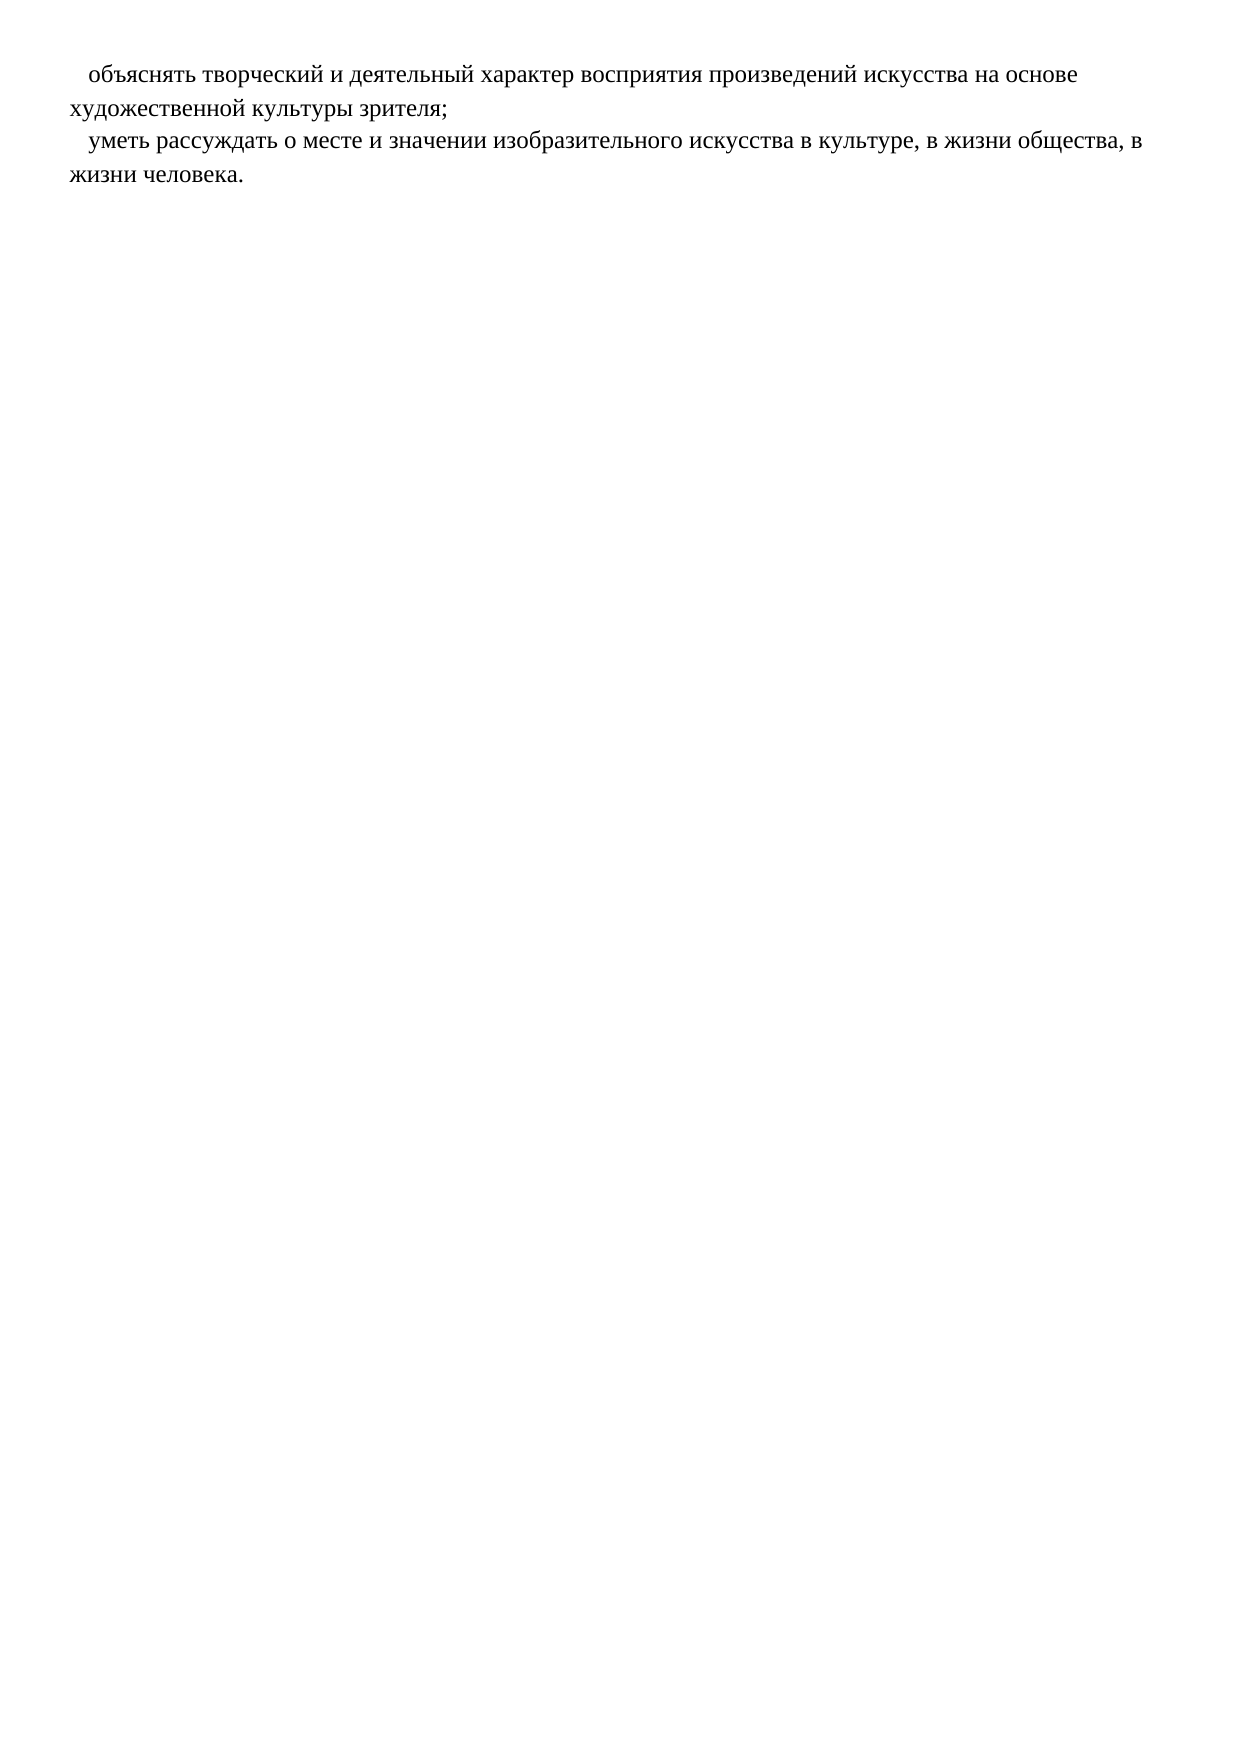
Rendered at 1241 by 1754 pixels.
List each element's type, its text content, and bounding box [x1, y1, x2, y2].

text объяснять творческий и деятельный характер восприятия произведений искусства на основе художественной культуры зрителя; уметь рассуждать о месте и значении изобразительного искусства в культуре, в жизни общества, в жизни человека. [69, 59, 1146, 188]
